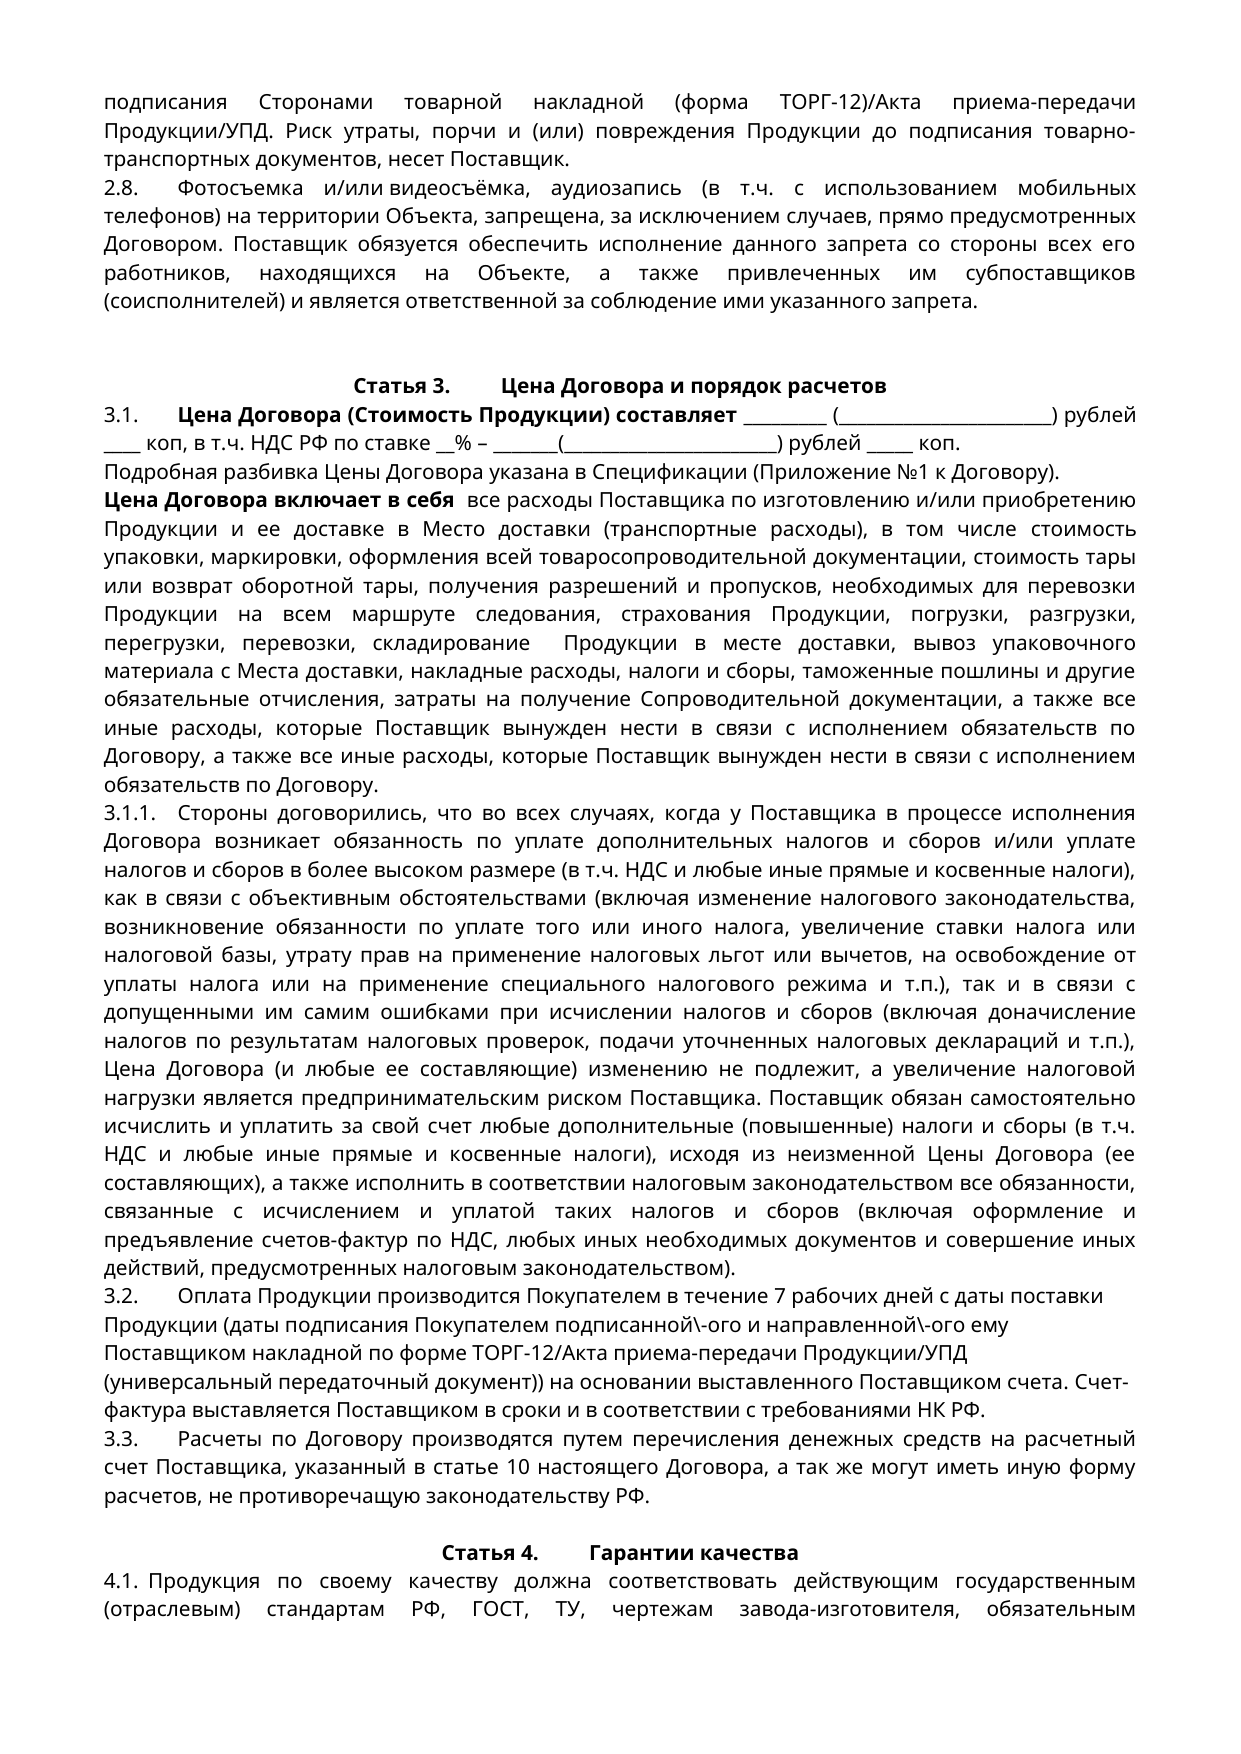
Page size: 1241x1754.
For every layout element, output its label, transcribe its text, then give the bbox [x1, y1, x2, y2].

list Цена Договора и порядок расчетов [103, 372, 1137, 400]
list Оплата Продукции производится Покупателем в течение 7 рабочих дней с даты поставки Продукции (даты подписания Покупателем подписанной\-ого и направленной\-ого ему Поставщиком накладной по форме ТОРГ-12/Акта приема-передачи Продукции/УПД (универсальный передаточный документ)) на основании выставленного Поставщиком счета. Счет-фактура выставляется Поставщиком в сроки и в соответствии с требованиями НК РФ. [103, 1282, 1137, 1424]
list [103, 1566, 1137, 1623]
list Фотосъемка и/или видеосъёмка, аудиозапись (в т.ч. с использованием мобильных телефонов) на территории Объекта, запрещена, за исключением случаев, прямо предусмотренных Договором. Поставщик обязуется обеспечить исполнение данного запрета со стороны всех его работников, находящихся на Объекте, а также привлеченных им субпоставщиков (соисполнителей) и является ответственной за соблюдение ими указанного запрета. [103, 173, 1137, 315]
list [103, 87, 1137, 173]
text Цена Договора включает в себя все расходы Поставщика по изготовлению и/или приобретению Продукции и ее доставке в Место доставки (транспортные расходы), в том числе стоимость упаковки, маркировки, оформления всей товаросопроводительной документации, стоимость тары или возврат оборотной тары, получения разрешений и пропусков, необходимых для перевозки Продукции на всем маршруте следования, страхования Продукции, погрузки, разгрузки, перегрузки, перевозки, складирование Продукции в месте доставки, вывоз упаковочного материала с Места доставки, накладные расходы, налоги и сборы, таможенные пошлины и другие обязательные отчисления, затраты на получение Сопроводительной документации, а также все иные расходы, которые Поставщик вынужден нести в связи с исполнением обязательств по Договору, а также все иные расходы, которые Поставщик вынужден нести в связи с исполнением обязательств по Договору. [103, 485, 1137, 798]
list Цена Договора (Стоимость Продукции) составляет _________ (_______________________) рублей ____ коп, в т.ч. НДС РФ по ставке __% – _______(_______________________) рублей _____ коп. [103, 400, 1137, 457]
list Расчеты по Договору производятся путем перечисления денежных средств на расчетный счет Поставщика, указанный в статье 10 настоящего Договора, а так же могут иметь иную форму расчетов, не противоречащую законодательству РФ. [103, 1424, 1137, 1509]
list Стороны договорились, что во всех случаях, когда у Поставщика в процессе исполнения Договора возникает обязанность по уплате дополнительных налогов и сборов и/или уплате налогов и сборов в более высоком размере (в т.ч. НДС и любые иные прямые и косвенные налоги), как в связи с объективным обстоятельствами (включая изменение налогового законодательства, возникновение обязанности по уплате того или иного налога, увеличение ставки налога или налоговой базы, утрату прав на применение налоговых льгот или вычетов, на освобождение от уплаты налога или на применение специального налогового режима и т.п.), так и в связи с допущенными им самим ошибками при исчислении налогов и сборов (включая доначисление налогов по результатам налоговых проверок, подачи уточненных налоговых деклараций и т.п.), Цена Договора (и любые ее составляющие) изменению не подлежит, а увеличение налоговой нагрузки является предпринимательским риском Поставщика. Поставщик обязан самостоятельно исчислить и уплатить за свой счет любые дополнительные (повышенные) налоги и сборы (в т.ч. НДС и любые иные прямые и косвенные налоги), исходя из неизменной Цены Договора (ее составляющих), а также исполнить в соответствии налоговым законодательством все обязанности, связанные с исчислением и уплатой таких налогов и сборов (включая оформление и предъявление счетов-фактур по НДС, любых иных необходимых документов и совершение иных действий, предусмотренных налоговым законодательством). [103, 798, 1137, 1282]
list Гарантии качества [103, 1538, 1137, 1566]
text Подробная разбивка Цены Договора указана в Спецификации (Приложение №1 к Договору). [103, 457, 1137, 485]
